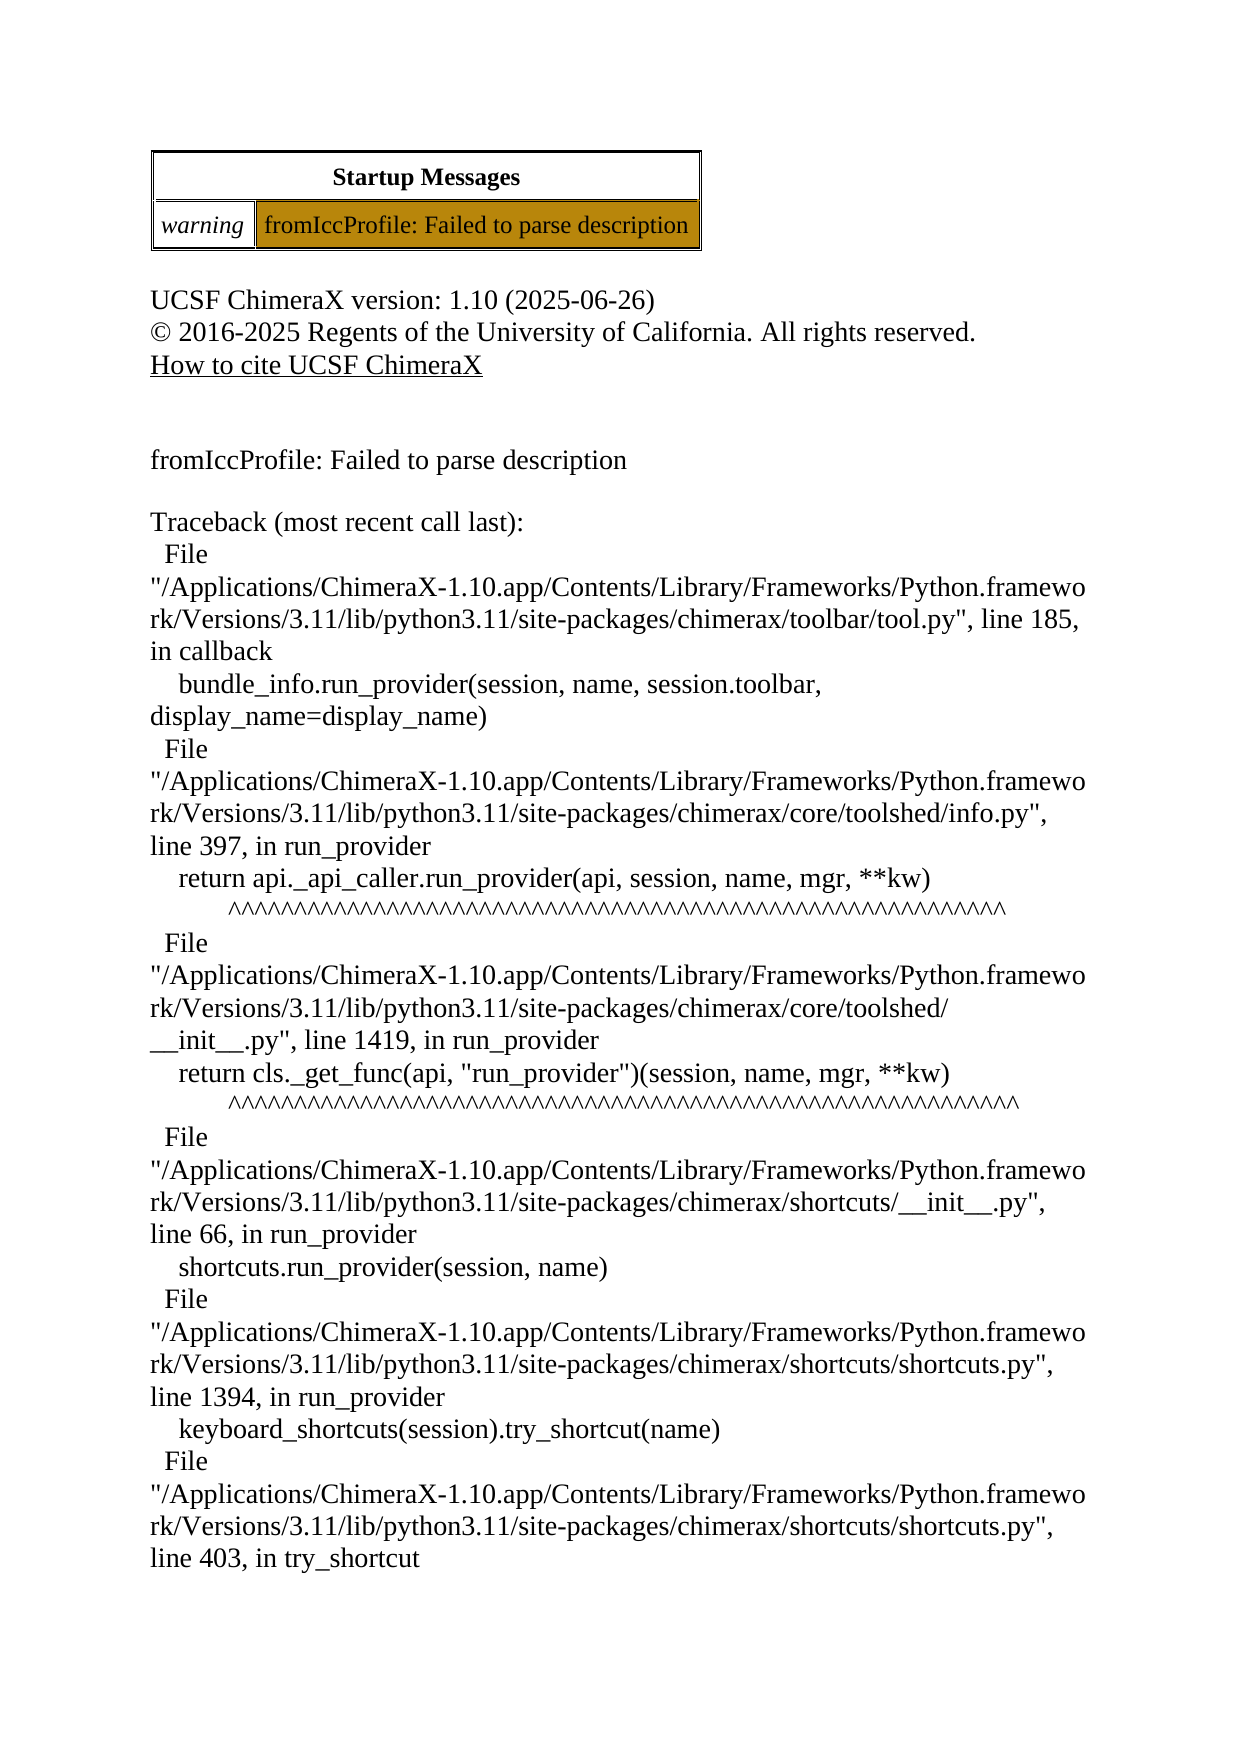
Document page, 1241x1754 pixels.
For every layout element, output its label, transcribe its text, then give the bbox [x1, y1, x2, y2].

table_header Startup Messages [154, 153, 699, 199]
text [150, 505, 1090, 1574]
table_cell warning [152, 199, 256, 247]
table_cell fromIccProfile: Failed to parse description [256, 199, 700, 247]
text UCSF ChimeraX version: 1.10 (2025-06-26) © 2016-2025 Regents of the University of California. All rights reserved. How to cite UCSF ChimeraX [150, 251, 1090, 414]
text fromIccProfile: Failed to parse description [150, 443, 1090, 476]
